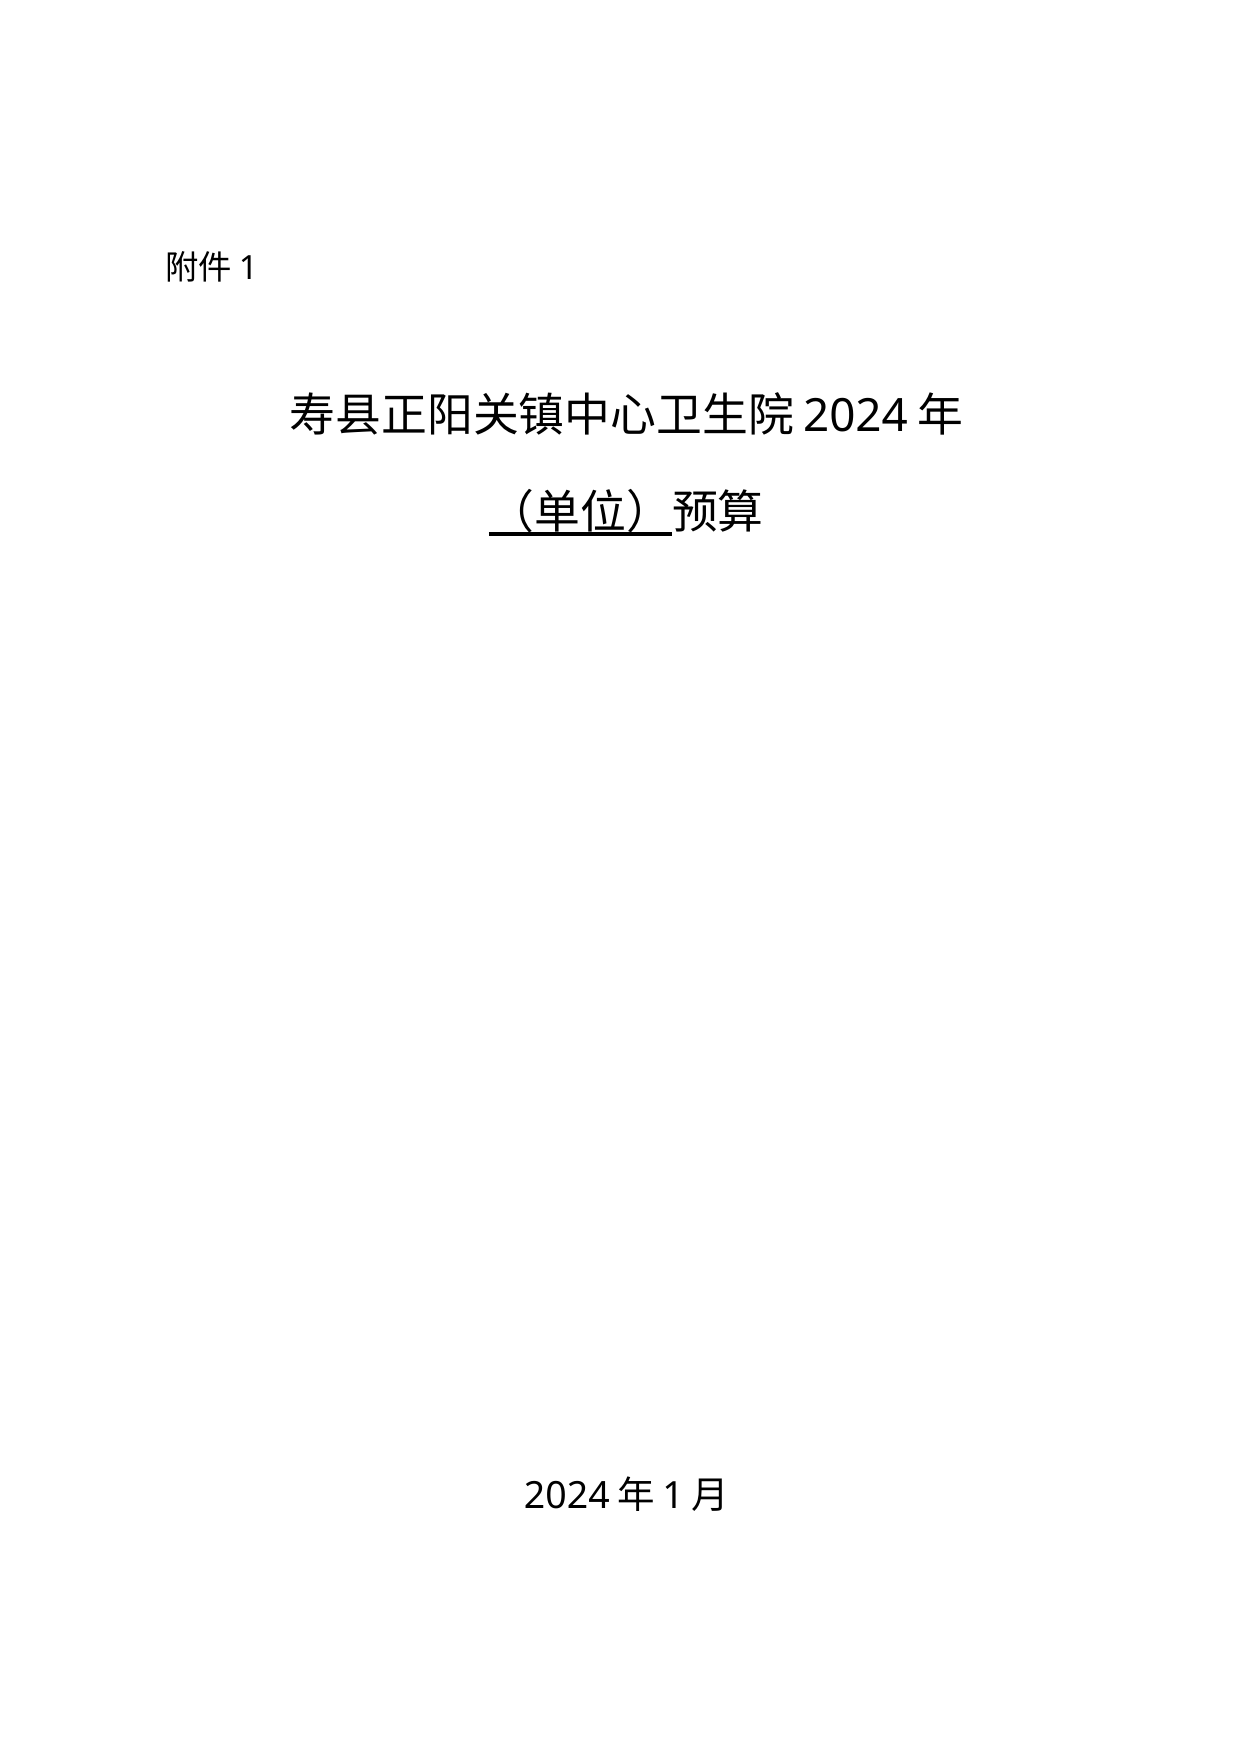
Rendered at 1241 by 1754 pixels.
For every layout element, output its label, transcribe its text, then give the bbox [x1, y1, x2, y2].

text 附件1 [165, 233, 1087, 298]
text （单位）预算 [165, 460, 1087, 558]
text 寿县正阳关镇中心卫生院2024年 [165, 363, 1087, 460]
text 2024年1月 [165, 1462, 1087, 1520]
